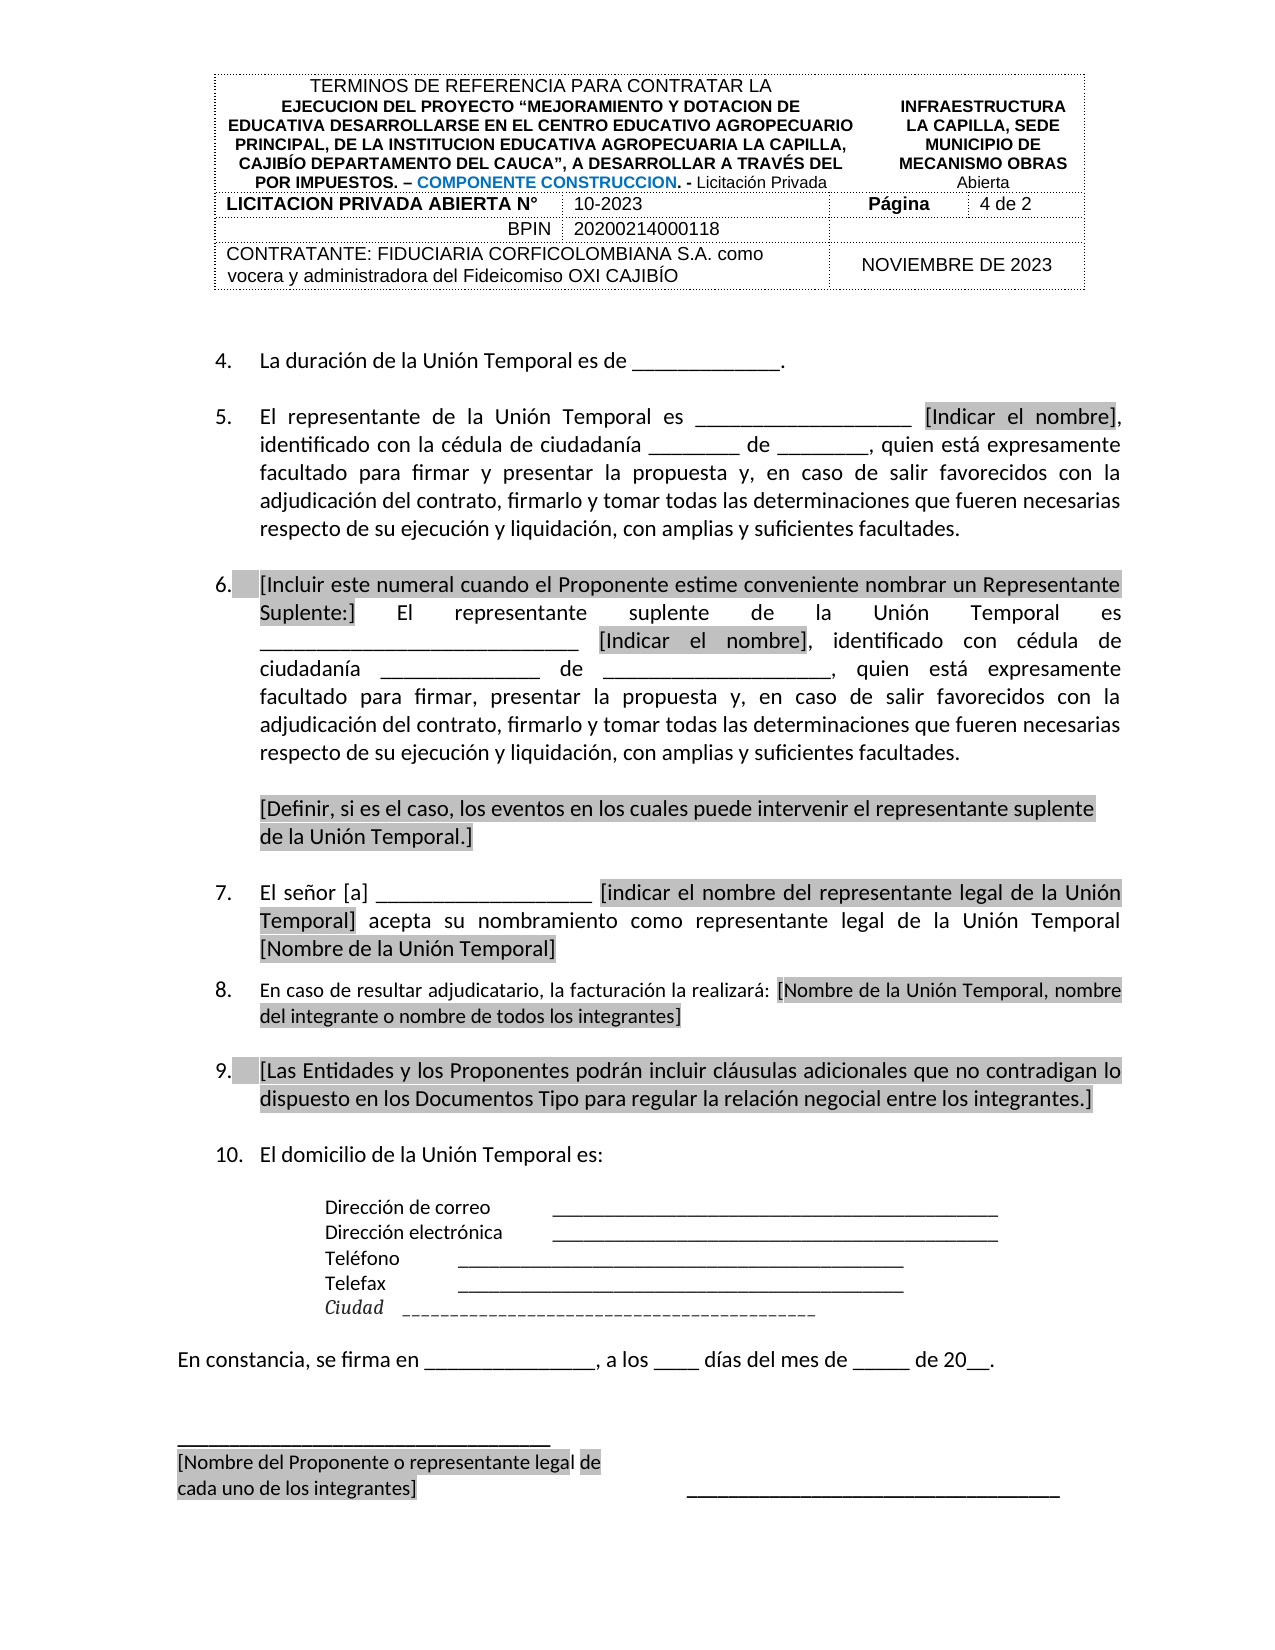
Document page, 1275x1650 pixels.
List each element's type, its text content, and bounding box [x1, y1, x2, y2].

subtitle Ciudad ___________________________________________ [325, 1296, 1122, 1320]
list El representante de la Unión Temporal es ___________________ [Indicar el nombre], identificado con la cédula de ciudadanía ________ de ________, quien está expresamente facultado para firmar y presentar la propuesta y, en caso de salir favorecidos con la adjudicación del contrato, firmarlo y tomar todas las determinaciones que fueren necesarias respecto de su ejecución y liquidación, con amplias y suficientes facultades. [215, 402, 1122, 542]
list El domicilio de la Unión Temporal es: [215, 1141, 1122, 1169]
list [Las Entidades y los Proponentes podrán incluir cláusulas adicionales que no contradigan lo dispuesto en los Documentos Tipo para regular la relación negocial entre los integrantes.] [215, 1057, 1122, 1113]
list La duración de la Unión Temporal es de _____________. [215, 346, 1122, 374]
text [Definir, si es el caso, los eventos en los cuales puede intervenir el representante suplente de la Unión Temporal.] [259, 794, 1122, 851]
text ____________________________________ [687, 1475, 1122, 1500]
list El señor [a] ___________________ [indicar el nombre del representante legal de la Unión Temporal] acepta su nombramiento como representante legal de la Unión Temporal [Nombre de la Unión Temporal] [215, 878, 1122, 963]
text ____________________________________ [177, 1424, 613, 1449]
text En constancia, se firma en _______________, a los ____ días del mes de _____ de 20__. [177, 1345, 1122, 1373]
text Teléfono ___________________________________________ [325, 1245, 1122, 1270]
text Dirección de correo ___________________________________________ [325, 1194, 1122, 1219]
list En caso de resultar adjudicatario, la facturación la realizará: [Nombre de la Unión Temporal, nombre del integrante o nombre de todos los integrantes] [215, 975, 1122, 1028]
text Telefax ___________________________________________ [325, 1270, 1122, 1296]
list [Incluir este numeral cuando el Proponente estime conveniente nombrar un Representante Suplente:] El representante suplente de la Unión Temporal es ____________________________ [Indicar el nombre], identificado con cédula de ciudadanía ______________ de ____________________, quien está expresamente facultado para firmar, presentar la propuesta y, en caso de salir favorecidos con la adjudicación del contrato, firmarlo y tomar todas las determinaciones que fueren necesarias respecto de su ejecución y liquidación, con amplias y suficientes facultades. [215, 570, 1122, 766]
text [Nombre del Proponente o representante legal de cada uno de los integrantes] [417, 1449, 613, 1500]
text Dirección electrónica ___________________________________________ [325, 1219, 1122, 1245]
